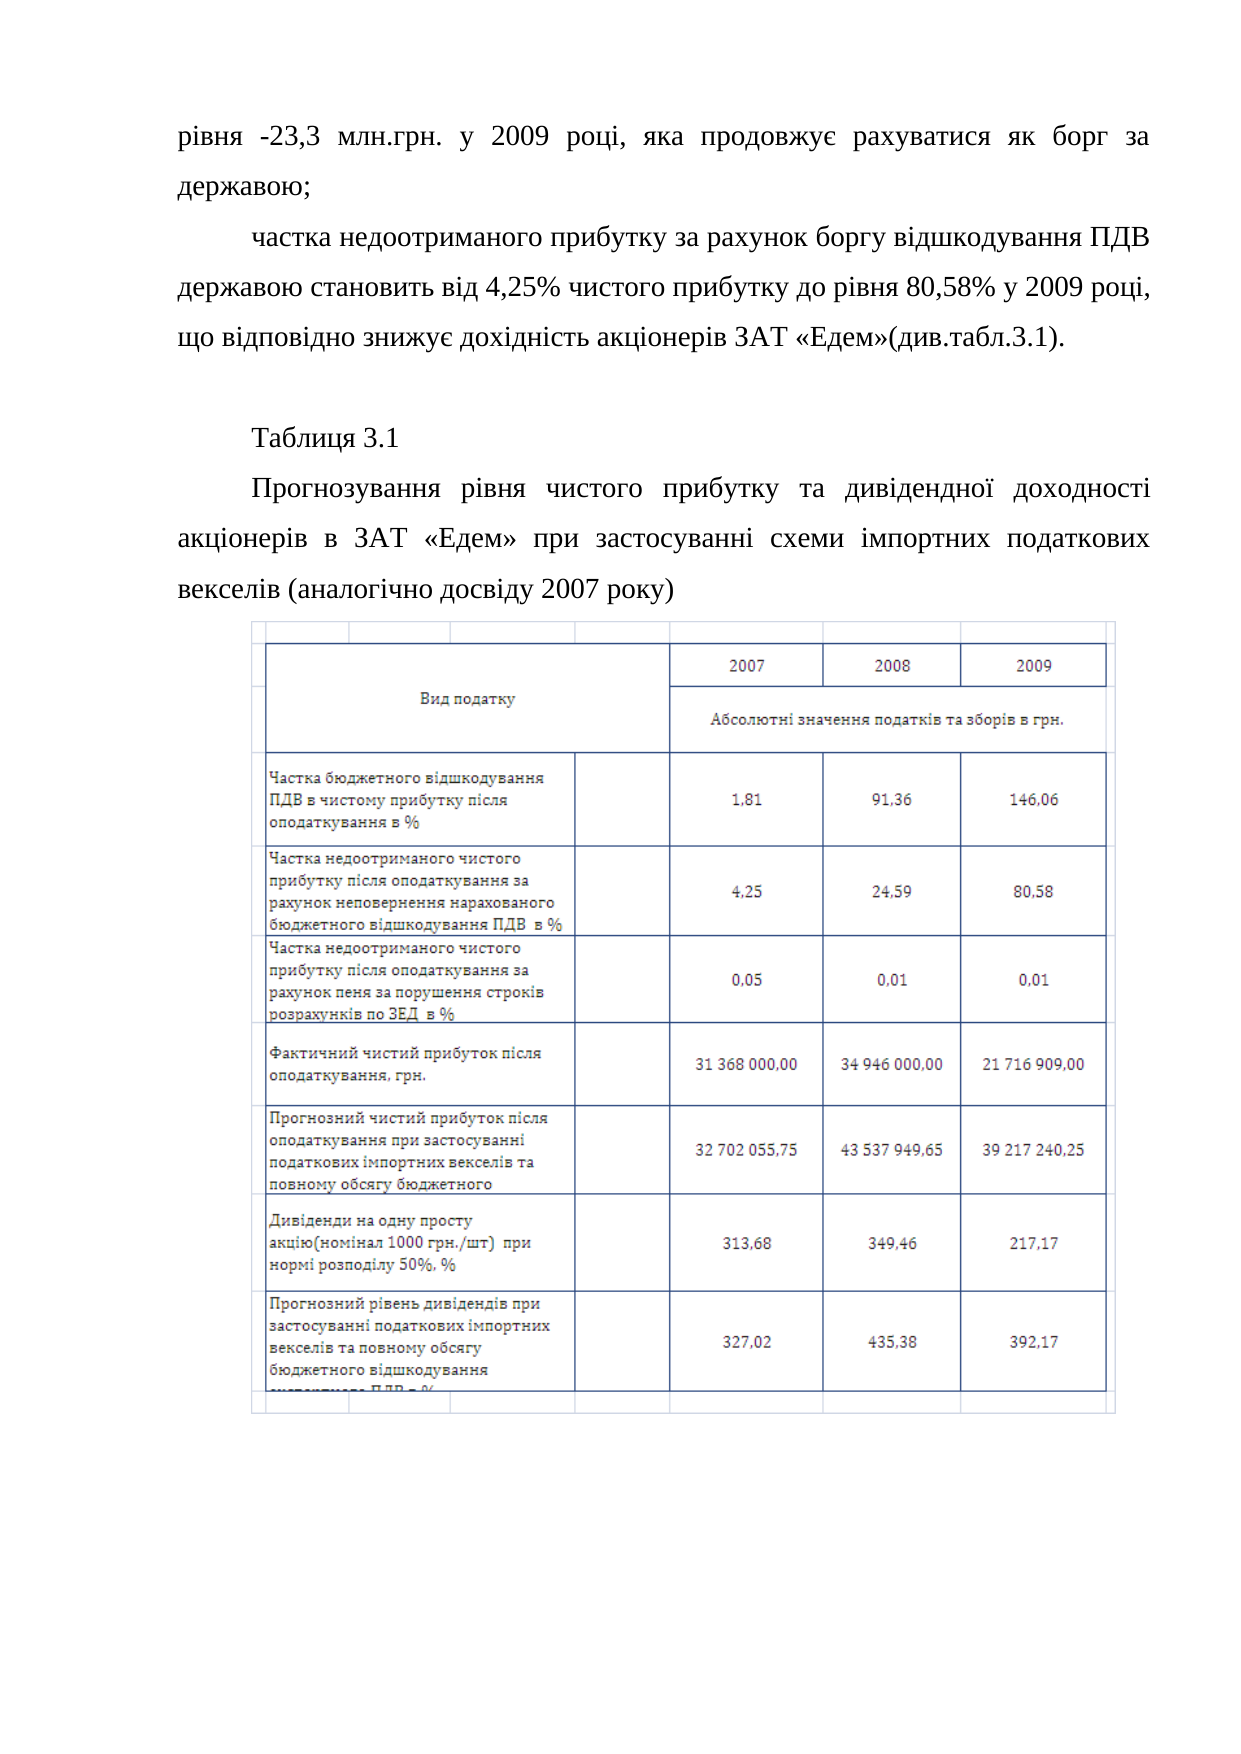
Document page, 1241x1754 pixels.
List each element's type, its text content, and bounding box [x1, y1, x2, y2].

text частка недоотриманого прибутку за рахунок боргу відшкодування ПДВ державою становить від 4,25% чистого прибутку до рівня 80,58% у 2009 році, що відповідно знижує дохідність акціонерів ЗАТ «Едем»(див.табл.3.1). [177, 219, 1152, 353]
picture [251, 621, 1116, 1414]
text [177, 118, 1152, 202]
text Прогнозування рівня чистого прибутку та дивідендної доходності акціонерів в ЗАТ «Едем» при застосуванні схеми імпортних податкових векселів (аналогічно досвіду 2007 року) [177, 470, 1152, 604]
text Таблиця 3.1 [177, 420, 1152, 453]
